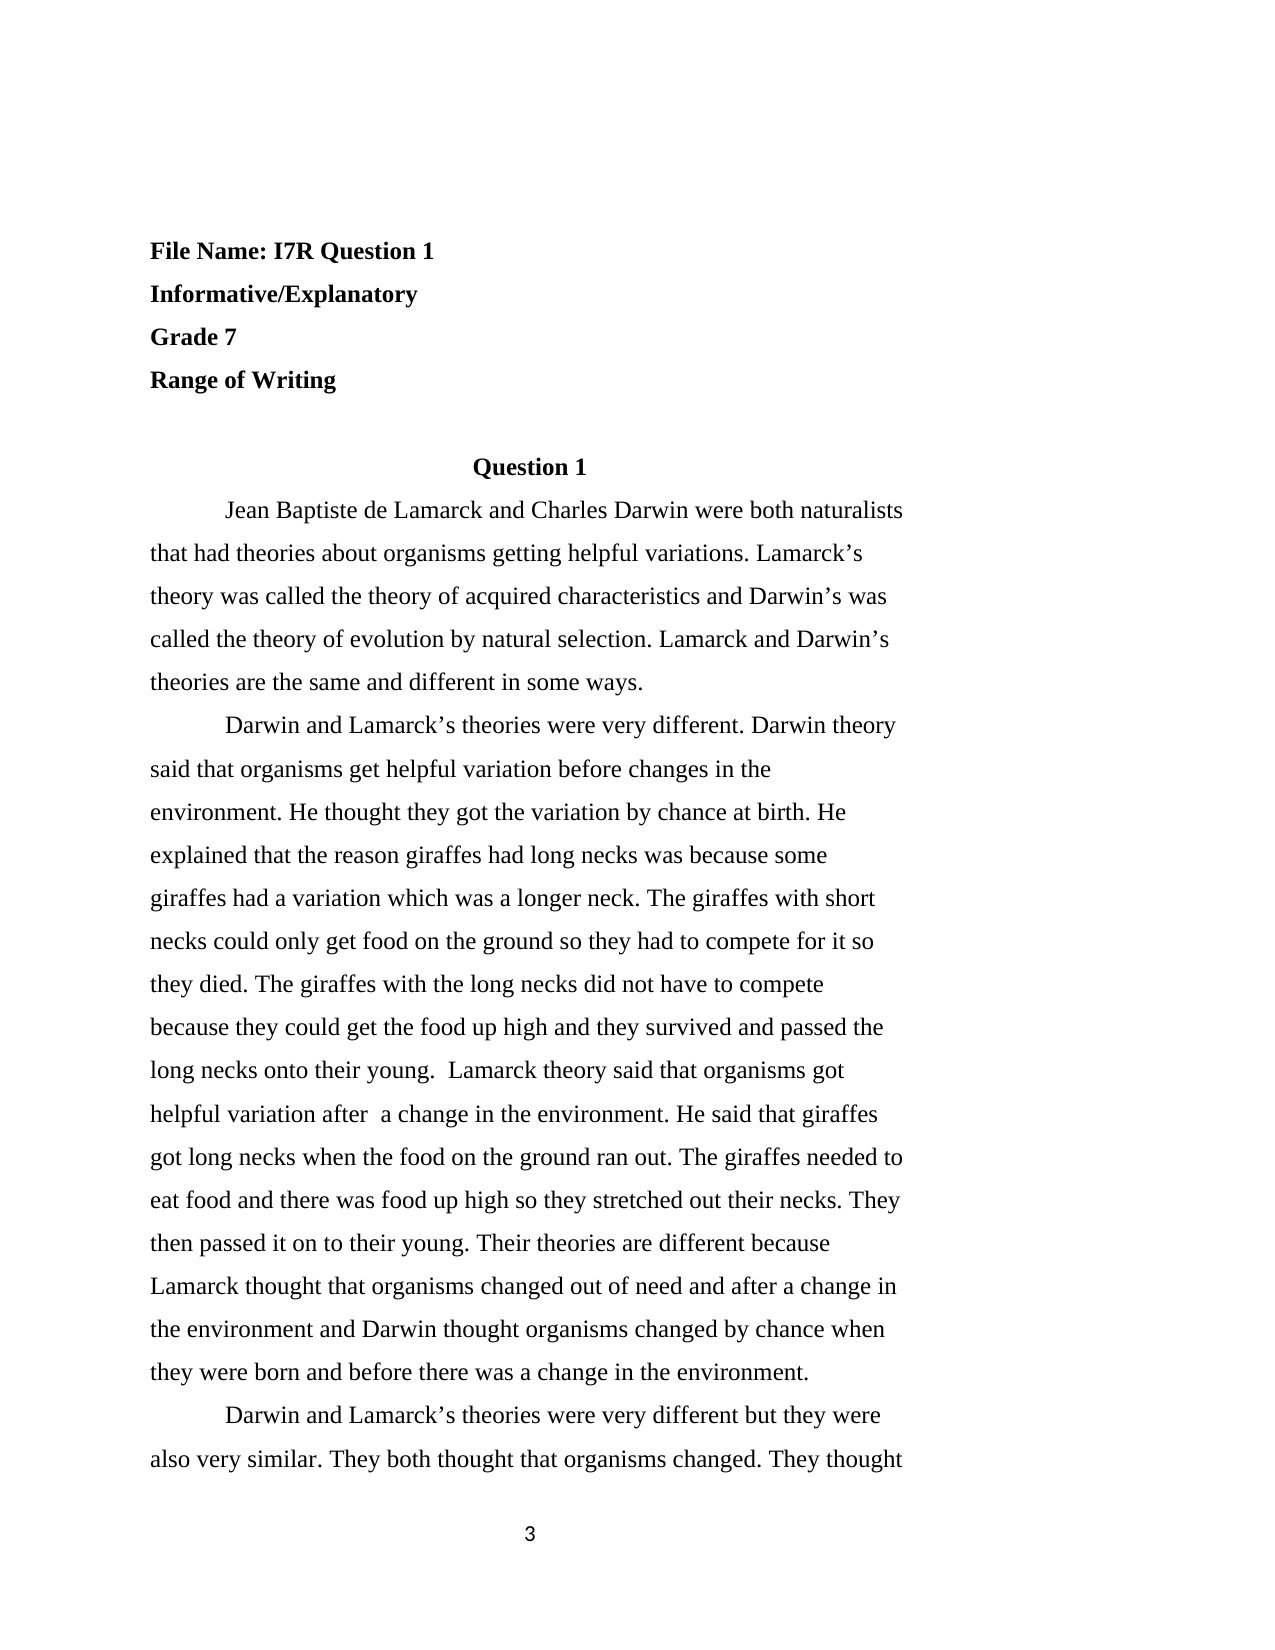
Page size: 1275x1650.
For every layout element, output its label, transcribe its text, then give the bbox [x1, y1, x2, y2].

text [150, 1401, 909, 1472]
text Question 1 [150, 452, 909, 481]
text Darwin and Lamarck’s theories were very different. Darwin theory said that organisms get helpful variation before changes in the environment. He thought they got the variation by chance at birth. He explained that the reason giraffes had long necks was because some giraffes had a variation which was a longer neck. The giraffes with short necks could only get food on the ground so they had to compete for it so they died. The giraffes with the long necks did not have to compete because they could get the food up high and they survived and passed the long necks onto their young. Lamarck theory said that organisms got helpful variation after a change in the environment. He said that giraffes got long necks when the food on the ground ran out. The giraffes needed to eat food and there was food up high so they stretched out their necks. They then passed it on to their young. Their theories are different because Lamarck thought that organisms changed out of need and after a change in the environment and Darwin thought organisms changed by chance when they were born and before there was a change in the environment. [150, 711, 909, 1386]
text File Name: I7R Question 1 [150, 236, 909, 265]
text Grade 7 [150, 322, 909, 351]
text Range of Writing [150, 366, 909, 394]
text Informative/Explanatory [150, 279, 909, 308]
text Jean Baptiste de Lamarck and Charles Darwin were both naturalists that had theories about organisms getting helpful variations. Lamarck’s theory was called the theory of acquired characteristics and Darwin’s was called the theory of evolution by natural selection. Lamarck and Darwin’s theories are the same and different in some ways. [150, 495, 909, 696]
